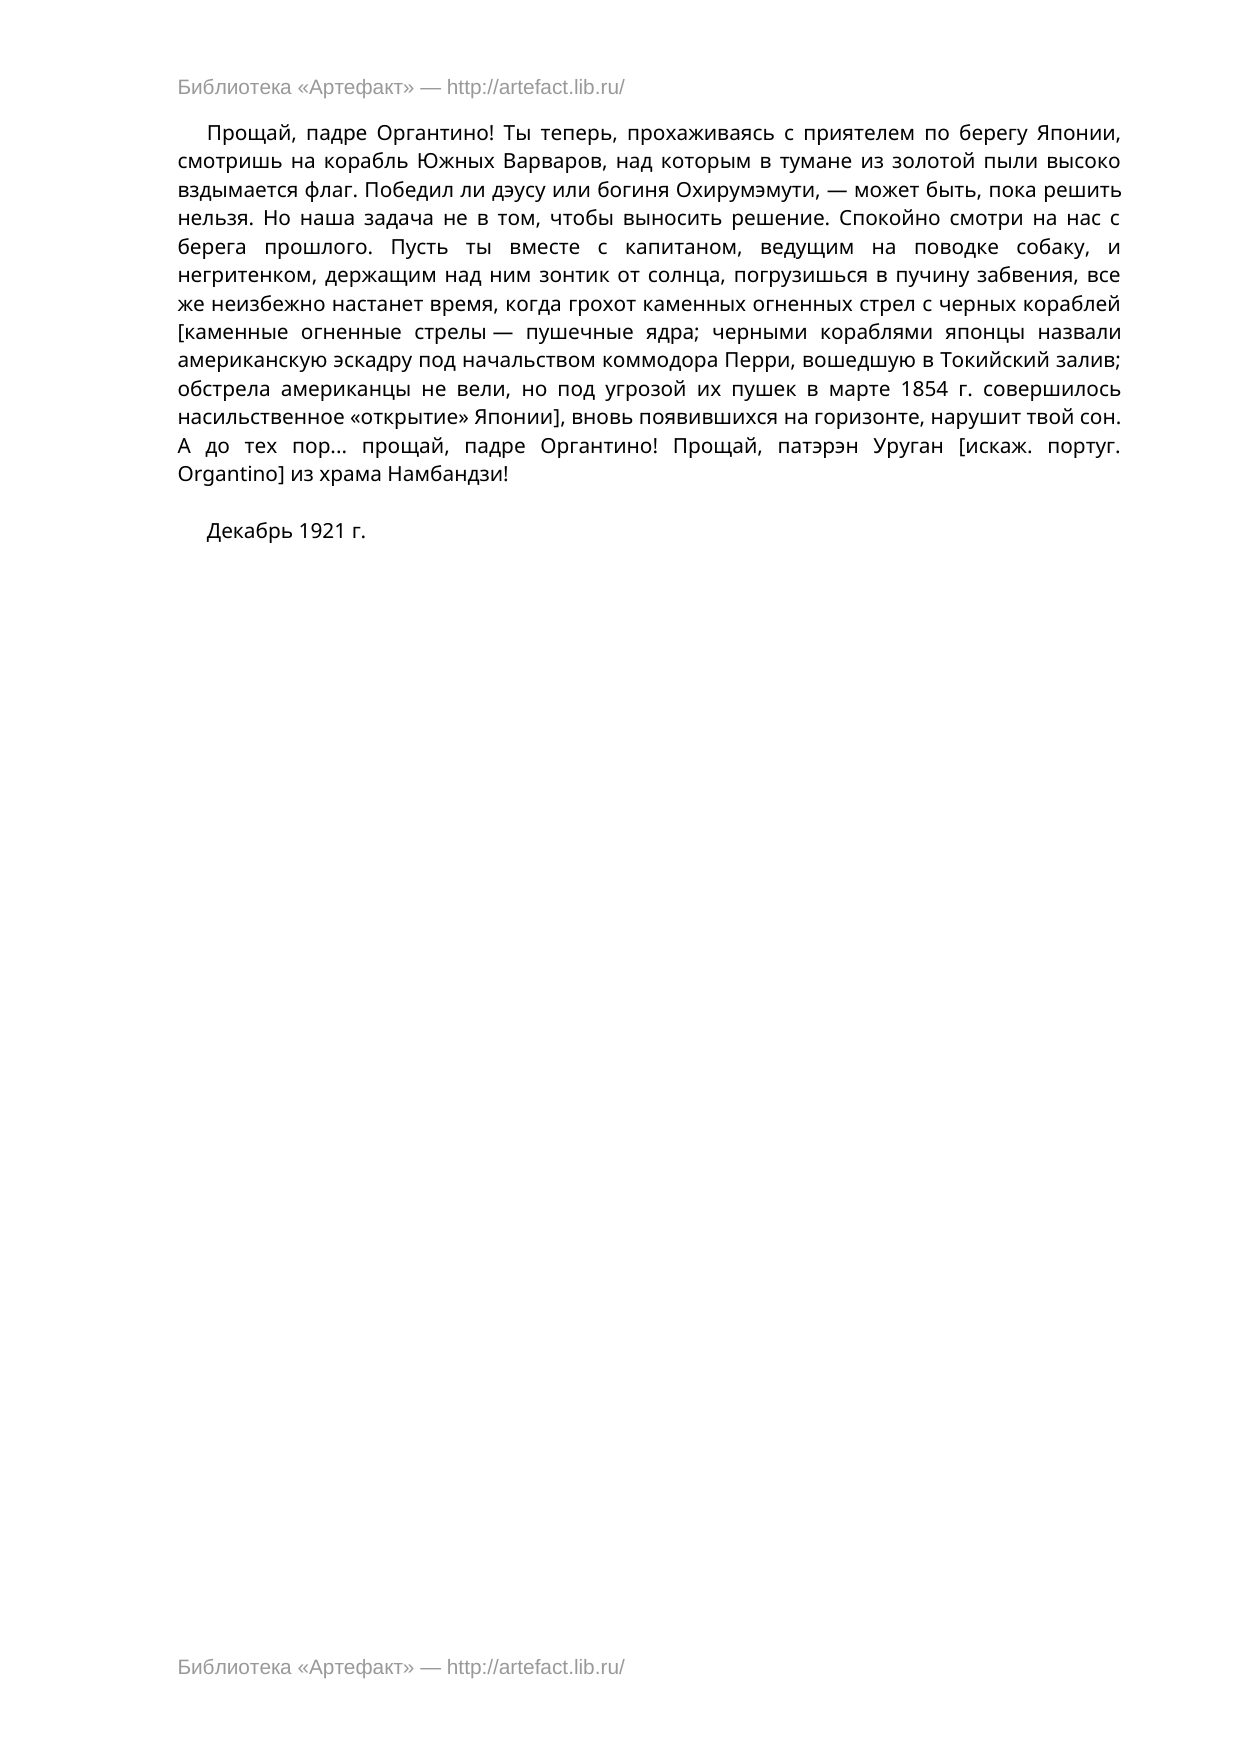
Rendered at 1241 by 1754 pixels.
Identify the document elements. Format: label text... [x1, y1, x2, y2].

text Декабрь 1921 г. [177, 516, 1122, 545]
text Прощай, падре Органтино! Ты теперь, прохаживаясь с приятелем по берегу Японии, смотришь на корабль Южных Варваров, над которым в тумане из золотой пыли высоко вздымается флаг. Победил ли дэусу или богиня Охирумэмути, — может быть, пока решить нельзя. Но наша задача не в том, чтобы выносить решение. Спокойно смотри на нас с берега прошлого. Пусть ты вместе с капитаном, ведущим на поводке собаку, и негритенком, держащим над ним зонтик от солнца, погрузишься в пучину забвения, все же неизбежно настанет время, когда грохот каменных огненных стрел с черных кораблей [каменные огненные стрелы — пушечные ядра; черными кораблями японцы назвали американскую эскадру под начальством коммодора Перри, вошедшую в Токийский залив; обстрела американцы не вели, но под угрозой их пушек в марте 1854 г. совершилось насильственное «открытие» Японии], вновь появившихся на горизонте, нарушит твой сон. А до тех пор... прощай, падре Органтино! Прощай, патэрэн Уруган [искаж. португ. Organtino] из храма Намбандзи! [177, 118, 1122, 488]
